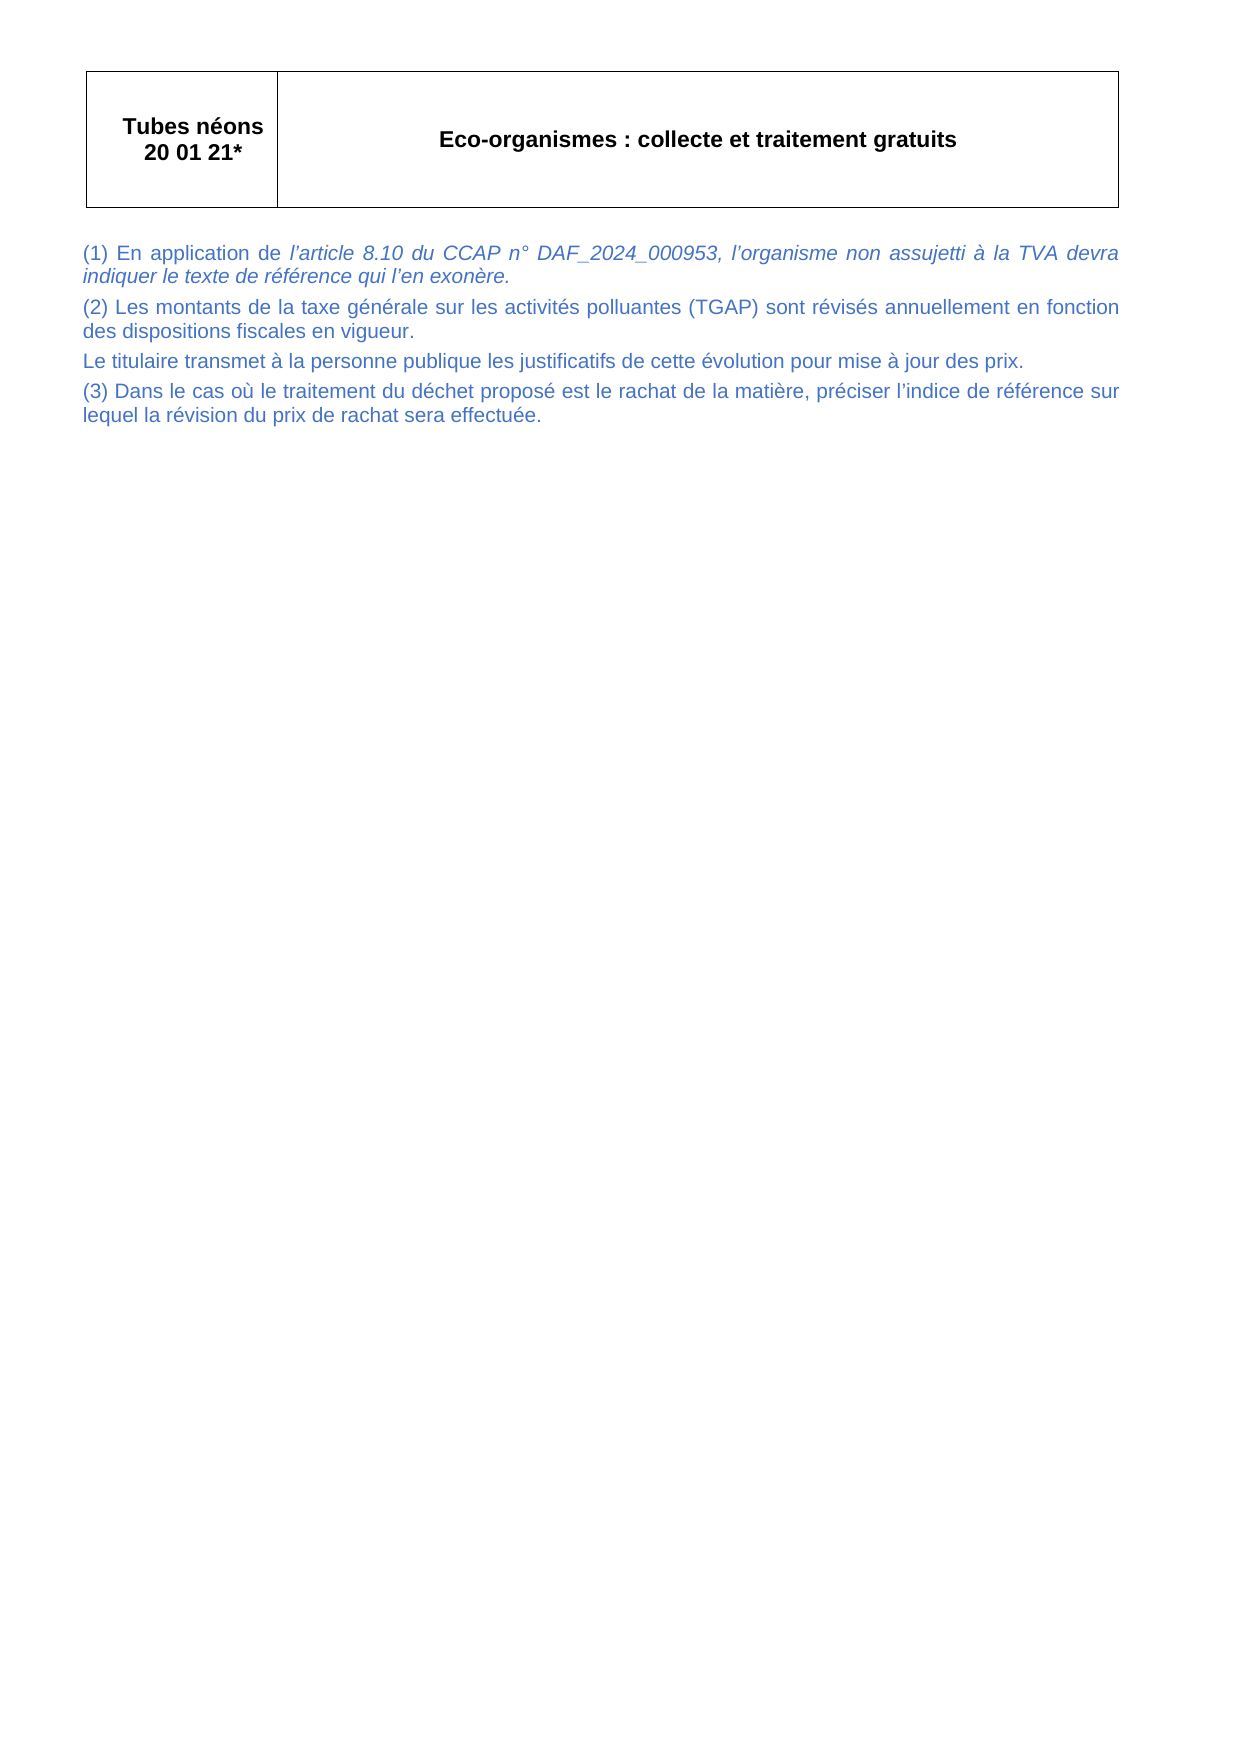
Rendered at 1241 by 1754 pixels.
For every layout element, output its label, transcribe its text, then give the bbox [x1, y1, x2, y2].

text (1) En application de l’article 8.10 du CCAP n° DAF_2024_000953, l’organisme non assujetti à la TVA devra indiquer le texte de référence qui l’en exonère. [83, 240, 1122, 288]
text Le titulaire transmet à la personne publique les justificatifs de cette évolution pour mise à jour des prix. [83, 349, 1122, 373]
text (3) Dans le cas où le traitement du déchet proposé est le rachat de la matière, préciser l’indice de référence sur lequel la révision du prix de rachat sera effectuée. [83, 379, 1122, 427]
table_cell Eco-organismes : collecte et traitement gratuits [278, 72, 1118, 207]
table_cell Tubes néons 20 01 21* [87, 72, 277, 207]
text (2) Les montants de la taxe générale sur les activités polluantes (TGAP) sont révisés annuellement en fonction des dispositions fiscales en vigueur. [83, 294, 1122, 342]
